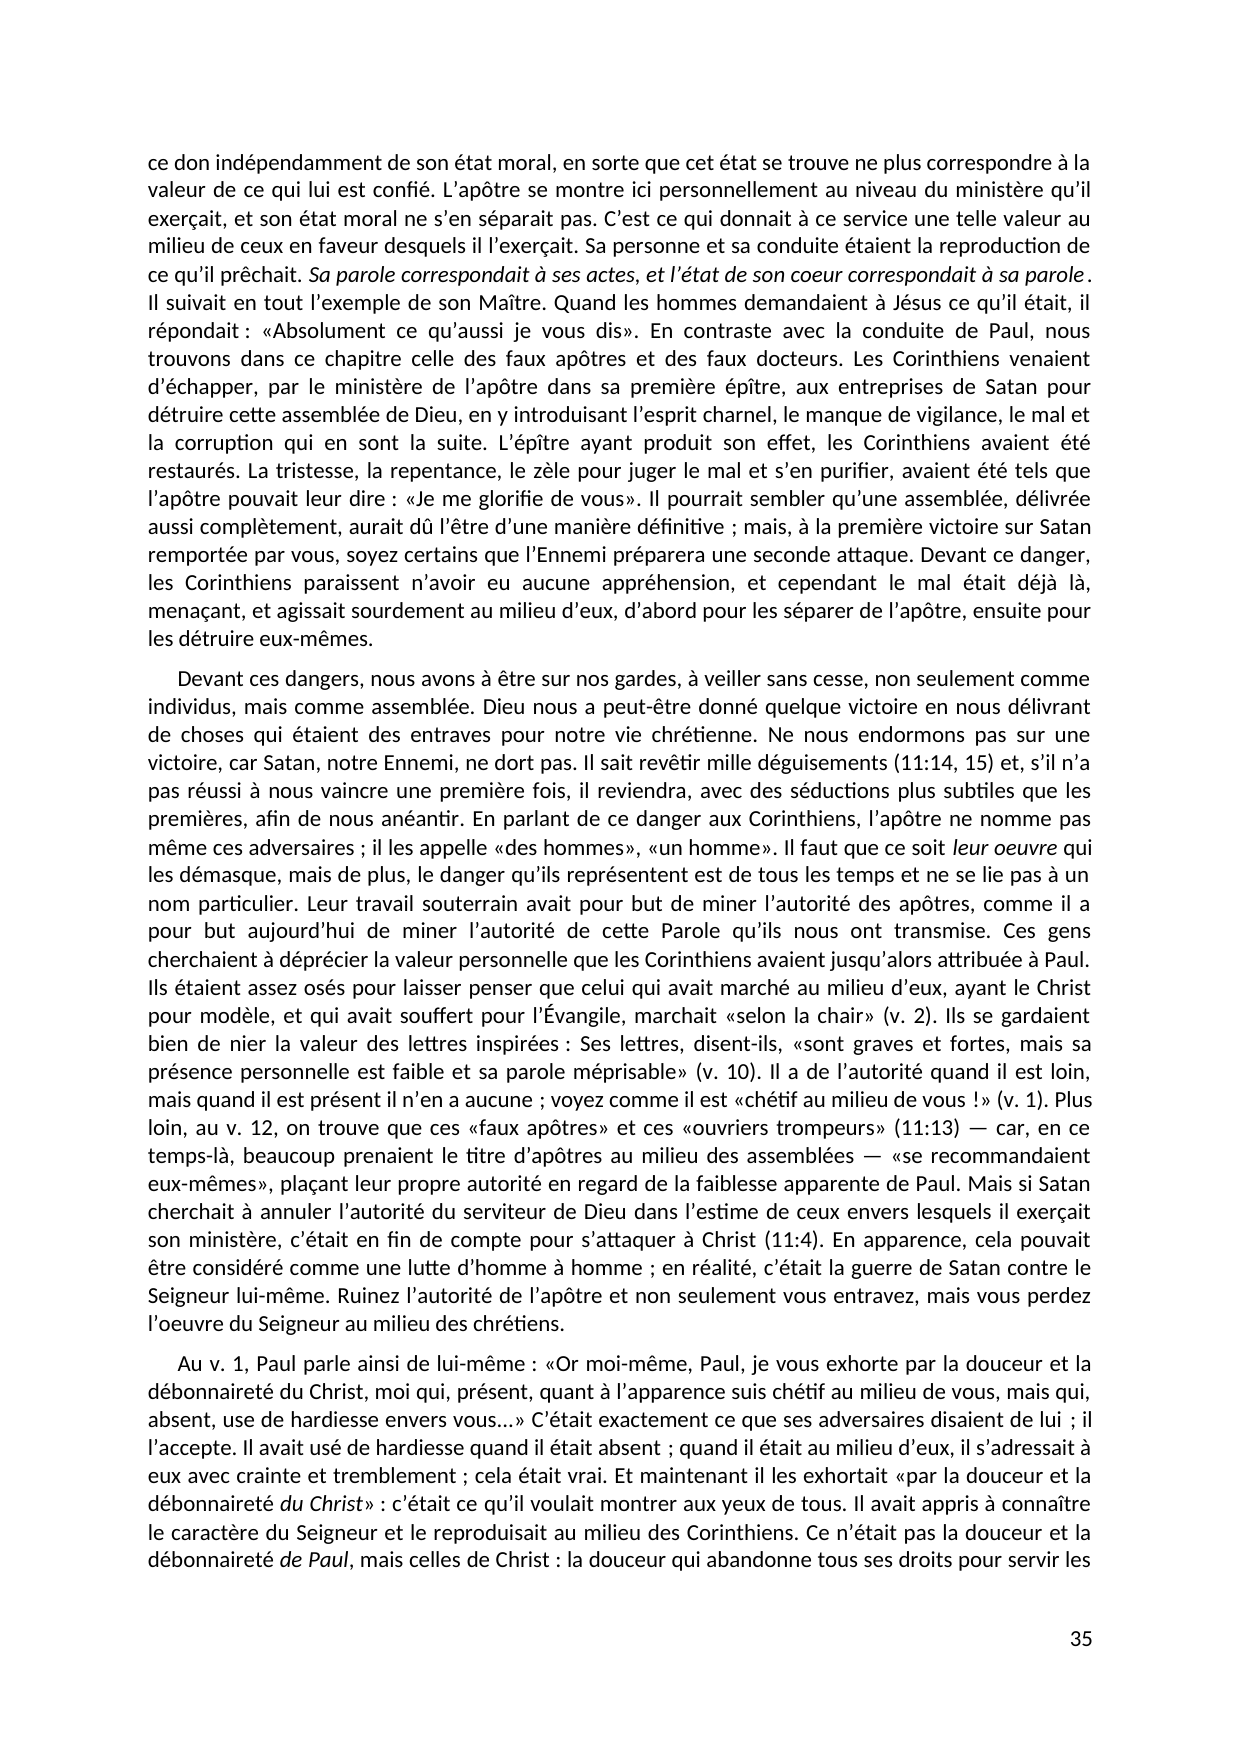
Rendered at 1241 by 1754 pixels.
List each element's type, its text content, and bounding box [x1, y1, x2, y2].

text Devant ces dangers, nous avons à être sur nos gardes, à veiller sans cesse, non seulement comme individus, mais comme assemblée. Dieu nous a peut-être donné quelque victoire en nous délivrant de choses qui étaient des entraves pour notre vie chrétienne. Ne nous endormons pas sur une victoire, car Satan, notre Ennemi, ne dort pas. Il sait revêtir mille déguisements (11:14, 15) et, s’il n’a pas réussi à nous vaincre une première fois, il reviendra, avec des séductions plus subtiles que les premières, afin de nous anéantir. En parlant de ce danger aux Corinthiens, l’apôtre ne nomme pas même ces adversaires ; il les appelle «des hommes», «un homme». Il faut que ce soit leur oeuvre qui les démasque, mais de plus, le danger qu’ils représentent est de tous les temps et ne se lie pas à un nom particulier. Leur travail souterrain avait pour but de miner l’autorité des apôtres, comme il a pour but aujourd’hui de miner l’autorité de cette Parole qu’ils nous ont transmise. Ces gens cherchaient à déprécier la valeur personnelle que les Corinthiens avaient jusqu’alors attribuée à Paul. Ils étaient assez osés pour laisser penser que celui qui avait marché au milieu d’eux, ayant le Christ pour modèle, et qui avait souffert pour l’Évangile, marchait «selon la chair» (v. 2). Ils se gardaient bien de nier la valeur des lettres inspirées : Ses lettres, disent-ils, «sont graves et fortes, mais sa présence personnelle est faible et sa parole méprisable» (v. 10). Il a de l’autorité quand il est loin, mais quand il est présent il n’en a aucune ; voyez comme il est «chétif au milieu de vous !» (v. 1). Plus loin, au v. 12, on trouve que ces «faux apôtres» et ces «ouvriers trompeurs» (11:13) — car, en ce temps-là, beaucoup prenaient le titre d’apôtres au milieu des assemblées — «se recommandaient eux-mêmes», plaçant leur propre autorité en regard de la faiblesse apparente de Paul. Mais si Satan cherchait à annuler l’autorité du serviteur de Dieu dans l’estime de ceux envers lesquels il exerçait son ministère, c’était en fin de compte pour s’attaquer à Christ (11:4). En apparence, cela pouvait être considéré comme une lutte d’homme à homme ; en réalité, c’était la guerre de Satan contre le Seigneur lui-même. Ruinez l’autorité de l’apôtre et non seulement vous entravez, mais vous perdez l’oeuvre du Seigneur au milieu des chrétiens. [148, 664, 1093, 1337]
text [148, 1349, 1093, 1574]
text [148, 148, 1093, 652]
